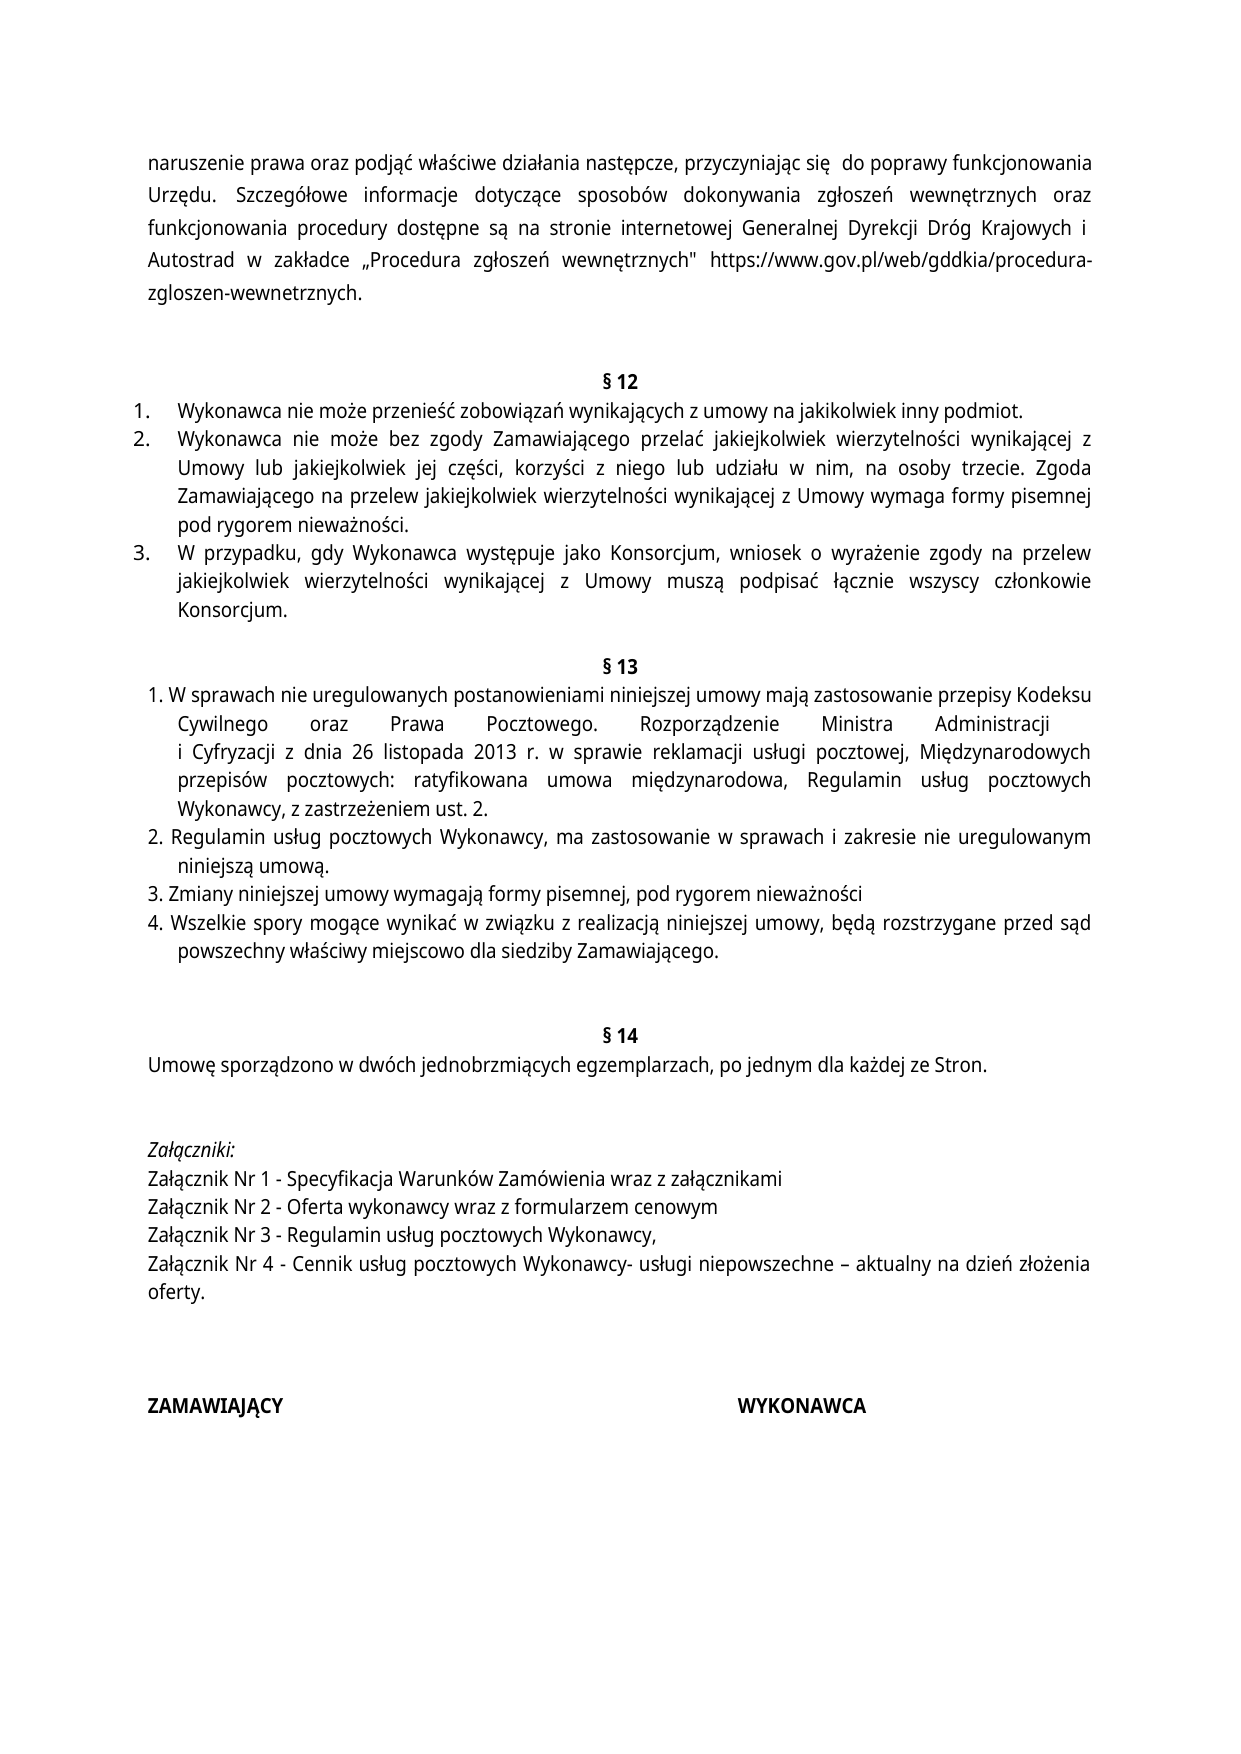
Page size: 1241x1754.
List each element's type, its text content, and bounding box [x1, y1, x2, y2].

list Wykonawca nie może przenieść zobowiązań wynikających z umowy na jakikolwiek inny podmiot. [133, 396, 1093, 424]
text 4. Wszelkie spory mogące wynikać w związku z realizacją niniejszej umowy, będą rozstrzygane przed sąd powszechny właściwy miejscowo dla siedziby Zamawiającego. [148, 908, 1093, 965]
text 1. W sprawach nie uregulowanych postanowieniami niniejszej umowy mają zastosowanie przepisy Kodeksu Cywilnego oraz Prawa Pocztowego. Rozporządzenie Ministra Administracji i Cyfryzacji z dnia 26 listopada 2013 r. w sprawie reklamacji usługi pocztowej, Międzynarodowych przepisów pocztowych: ratyfikowana umowa międzynarodowa, Regulamin usług pocztowych Wykonawcy, z zastrzeżeniem ust. 2. [148, 680, 1093, 822]
text ZAMAWIAJĄCY WYKONAWCA [148, 1391, 1093, 1420]
list W przypadku, gdy Wykonawca występuje jako Konsorcjum, wniosek o wyrażenie zgody na przelew jakiejkolwiek wierzytelności wynikającej z Umowy muszą podpisać łącznie wszyscy członkowie Konsorcjum. [133, 538, 1093, 623]
text Załączniki: [148, 1135, 1093, 1164]
text 2. Regulamin usług pocztowych Wykonawcy, ma zastosowanie w sprawach i zakresie nie uregulowanym niniejszą umową. [148, 822, 1093, 879]
text § 12 [148, 367, 1093, 396]
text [148, 148, 1093, 306]
text Umowę sporządzono w dwóch jednobrzmiących egzemplarzach, po jednym dla każdej ze Stron. [148, 1050, 1093, 1078]
text § 13 [148, 652, 1093, 680]
text Załącznik Nr 2 - Oferta wykonawcy wraz z formularzem cenowym [148, 1192, 1093, 1221]
list Wykonawca nie może bez zgody Zamawiającego przelać jakiejkolwiek wierzytelności wynikającej z Umowy lub jakiejkolwiek jej części, korzyści z niego lub udziału w nim, na osoby trzecie. Zgoda Zamawiającego na przelew jakiejkolwiek wierzytelności wynikającej z Umowy wymaga formy pisemnej pod rygorem nieważności. [133, 424, 1093, 538]
text Załącznik Nr 4 - Cennik usług pocztowych Wykonawcy- usługi niepowszechne – aktualny na dzień złożenia oferty. [148, 1249, 1093, 1306]
text 3. Zmiany niniejszej umowy wymagają formy pisemnej, pod rygorem nieważności [148, 879, 1093, 908]
text § 14 [148, 1022, 1093, 1050]
text Załącznik Nr 3 - Regulamin usług pocztowych Wykonawcy, [148, 1221, 1093, 1249]
text Załącznik Nr 1 - Specyfikacja Warunków Zamówienia wraz z załącznikami [148, 1164, 1093, 1192]
